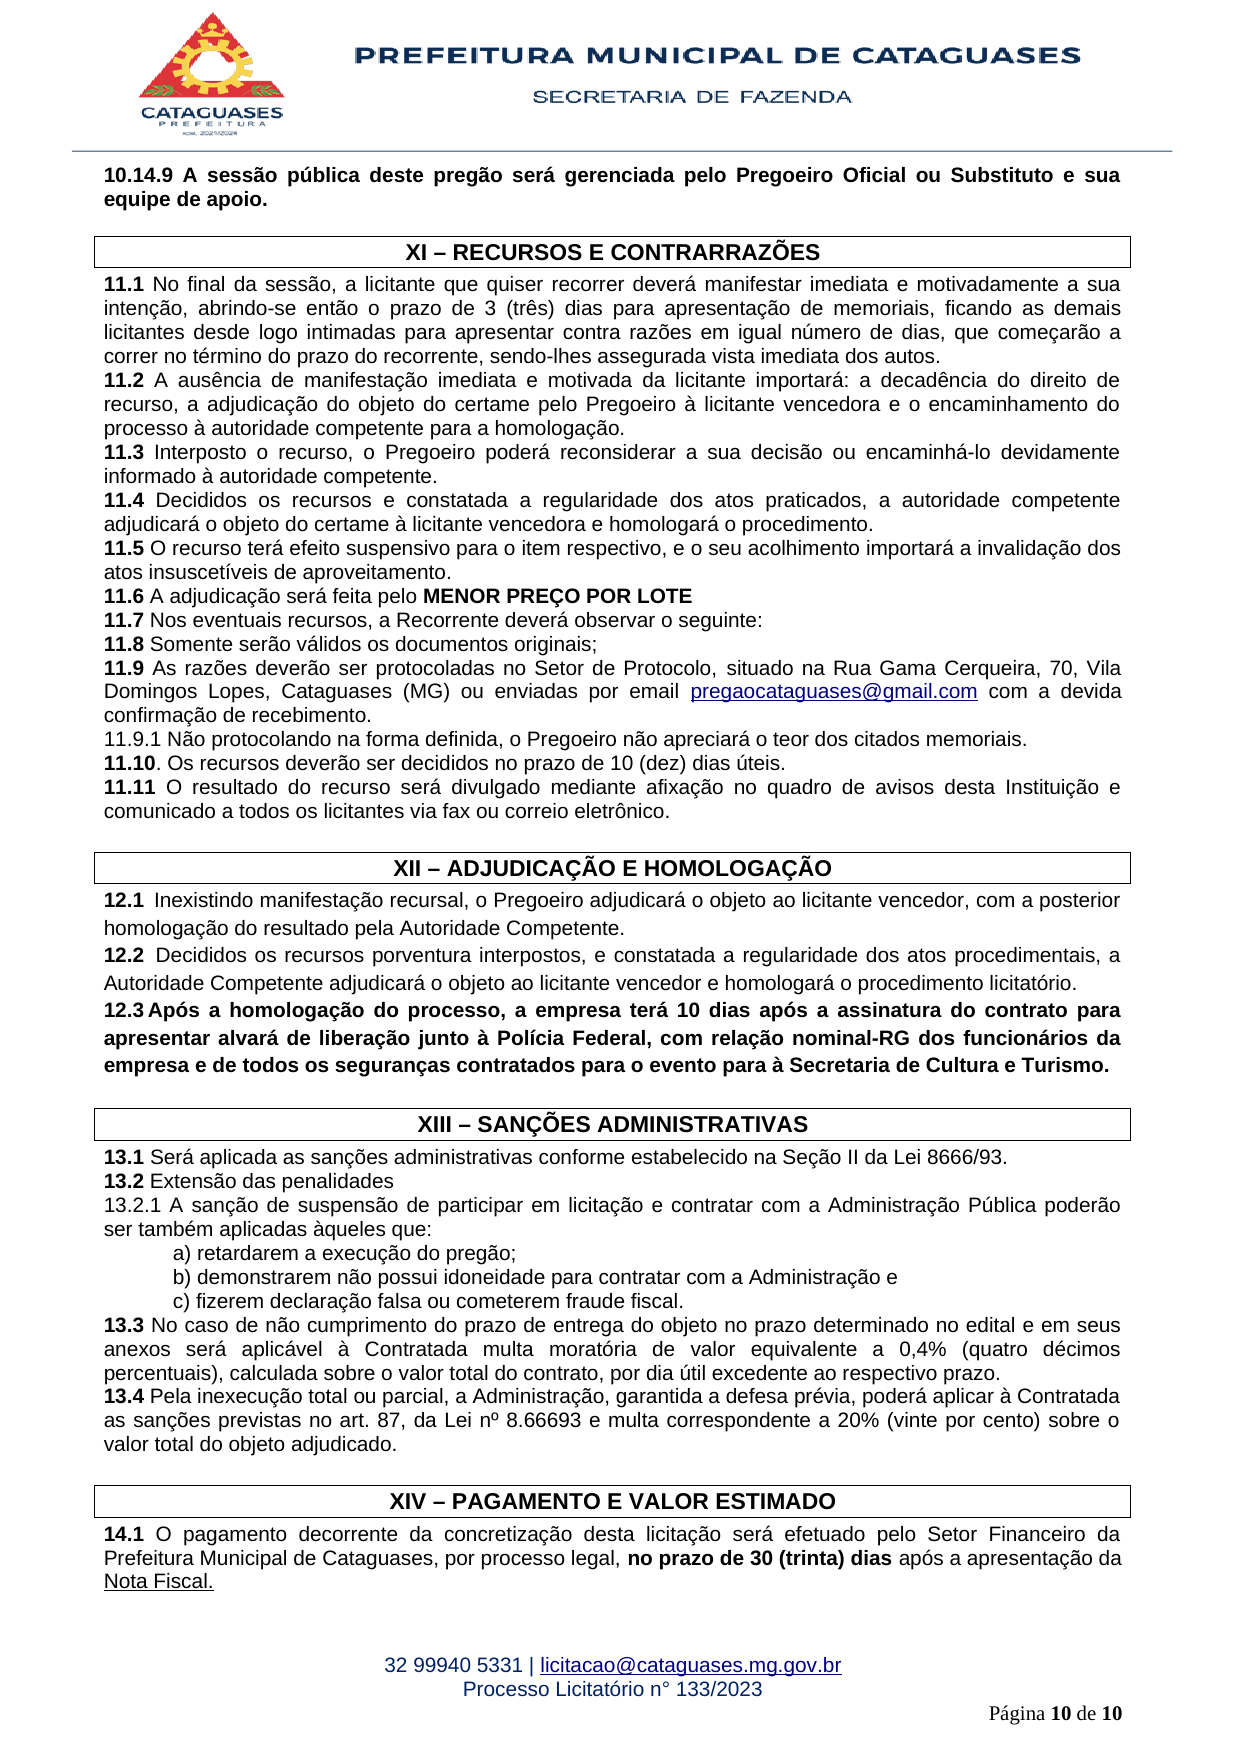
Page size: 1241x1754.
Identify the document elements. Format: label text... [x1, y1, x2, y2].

text 11.10. Os recursos deverão ser decididos no prazo de 10 (dez) dias úteis. [103, 751, 1122, 775]
list XIV – PAGAMENTO E VALOR ESTIMADO [95, 1486, 1130, 1517]
text 11.11 O resultado do recurso será divulgado mediante afixação no quadro de avisos desta Instituição e comunicado a todos os licitantes via fax ou correio eletrônico. [103, 775, 1122, 823]
text 11.6 A adjudicação será feita pelo MENOR PREÇO POR LOTE [103, 583, 1122, 607]
list XII – ADJUDICAÇÃO E HOMOLOGAÇÃO [95, 853, 1130, 883]
text b) demonstrarem não possui idoneidade para contratar com a Administração e [103, 1264, 1122, 1288]
text 13.1 Será aplicada as sanções administrativas conforme estabelecido na Seção II da Lei 8666/93. [103, 1145, 1122, 1169]
list XIII – SANÇÕES ADMINISTRATIVAS [95, 1109, 1130, 1140]
list XI – RECURSOS E CONTRARRAZÕES [95, 237, 1130, 267]
list Após a homologação do processo, a empresa terá 10 dias após a assinatura do contrato para apresentar alvará de liberação junto à Polícia Federal, com relação nominal-RG dos funcionários da empresa e de todos os seguranças contratados para o evento para à Secretaria de Cultura e Turismo. [103, 998, 1122, 1077]
text 11.4 Decididos os recursos e constatada a regularidade dos atos praticados, a autoridade competente adjudicará o objeto do certame à licitante vencedora e homologará o procedimento. [103, 488, 1122, 536]
text 13.2 Extensão das penalidades [103, 1169, 1122, 1193]
text 11.9 As razões deverão ser protocoladas no Setor de Protocolo, situado na Rua Gama Cerqueira, 70, Vila Domingos Lopes, Cataguases (MG) ou enviadas por email pregaocataguases@gmail.com com a devida confirmação de recebimento. [103, 655, 1122, 727]
text c) fizerem declaração falsa ou cometerem fraude fiscal. [103, 1288, 1122, 1312]
text 11.7 Nos eventuais recursos, a Recorrente deverá observar o seguinte: [103, 607, 1122, 631]
text 13.4 Pela inexecução total ou parcial, a Administração, garantida a defesa prévia, poderá aplicar à Contratada as sanções previstas no art. 87, da Lei nº 8.66693 e multa correspondente a 20% (vinte por cento) sobre o valor total do objeto adjudicado. [103, 1384, 1122, 1456]
text 11.2 A ausência de manifestação imediata e motivada da licitante importará: a decadência do direito de recurso, a adjudicação do objeto do certame pelo Pregoeiro à licitante vencedora e o encaminhamento do processo à autoridade competente para a homologação. [103, 368, 1122, 440]
text 13.3 No caso de não cumprimento do prazo de entrega do objeto no prazo determinado no edital e em seus anexos será aplicável à Contratada multa moratória de valor equivalente a 0,4% (quatro décimos percentuais), calculada sobre o valor total do contrato, por dia útil excedente ao respectivo prazo. [103, 1312, 1122, 1384]
list Inexistindo manifestação recursal, o Pregoeiro adjudicará o objeto ao licitante vencedor, com a posterior homologação do resultado pela Autoridade Competente. [103, 888, 1122, 940]
text 11.8 Somente serão válidos os documentos originais; [103, 631, 1122, 655]
picture [71, 0, 1173, 178]
text 11.1 No final da sessão, a licitante que quiser recorrer deverá manifestar imediata e motivadamente a sua intenção, abrindo-se então o prazo de 3 (três) dias para apresentação de memoriais, ficando as demais licitantes desde logo intimadas para apresentar contra razões em igual número de dias, que começarão a correr no término do prazo do recorrente, sendo-lhes assegurada vista imediata dos autos. [103, 272, 1122, 368]
text a) retardarem a execução do pregão; [103, 1241, 1122, 1264]
text 14.1 O pagamento decorrente da concretização desta licitação será efetuado pelo Setor Financeiro da Prefeitura Municipal de Cataguases, por processo legal, no prazo de 30 (trinta) dias após a apresentação da Nota Fiscal. [103, 1521, 1122, 1593]
list Decididos os recursos porventura interpostos, e constatada a regularidade dos atos procedimentais, a Autoridade Competente adjudicará o objeto ao licitante vencedor e homologará o procedimento licitatório. [103, 943, 1122, 995]
text 11.5 O recurso terá efeito suspensivo para o item respectivo, e o seu acolhimento importará a invalidação dos atos insuscetíveis de aproveitamento. [103, 536, 1122, 583]
text 10.14.9 A sessão pública deste pregão será gerenciada pelo Pregoeiro Oficial ou Substituto e sua equipe de apoio. [103, 162, 1122, 210]
text 13.2.1 A sanção de suspensão de participar em licitação e contratar com a Administração Pública poderão ser também aplicadas àqueles que: [103, 1193, 1122, 1241]
text 11.9.1 Não protocolando na forma definida, o Pregoeiro não apreciará o teor dos citados memoriais. [103, 727, 1122, 751]
text 11.3 Interposto o recurso, o Pregoeiro poderá reconsiderar a sua decisão ou encaminhá-lo devidamente informado à autoridade competente. [103, 440, 1122, 488]
